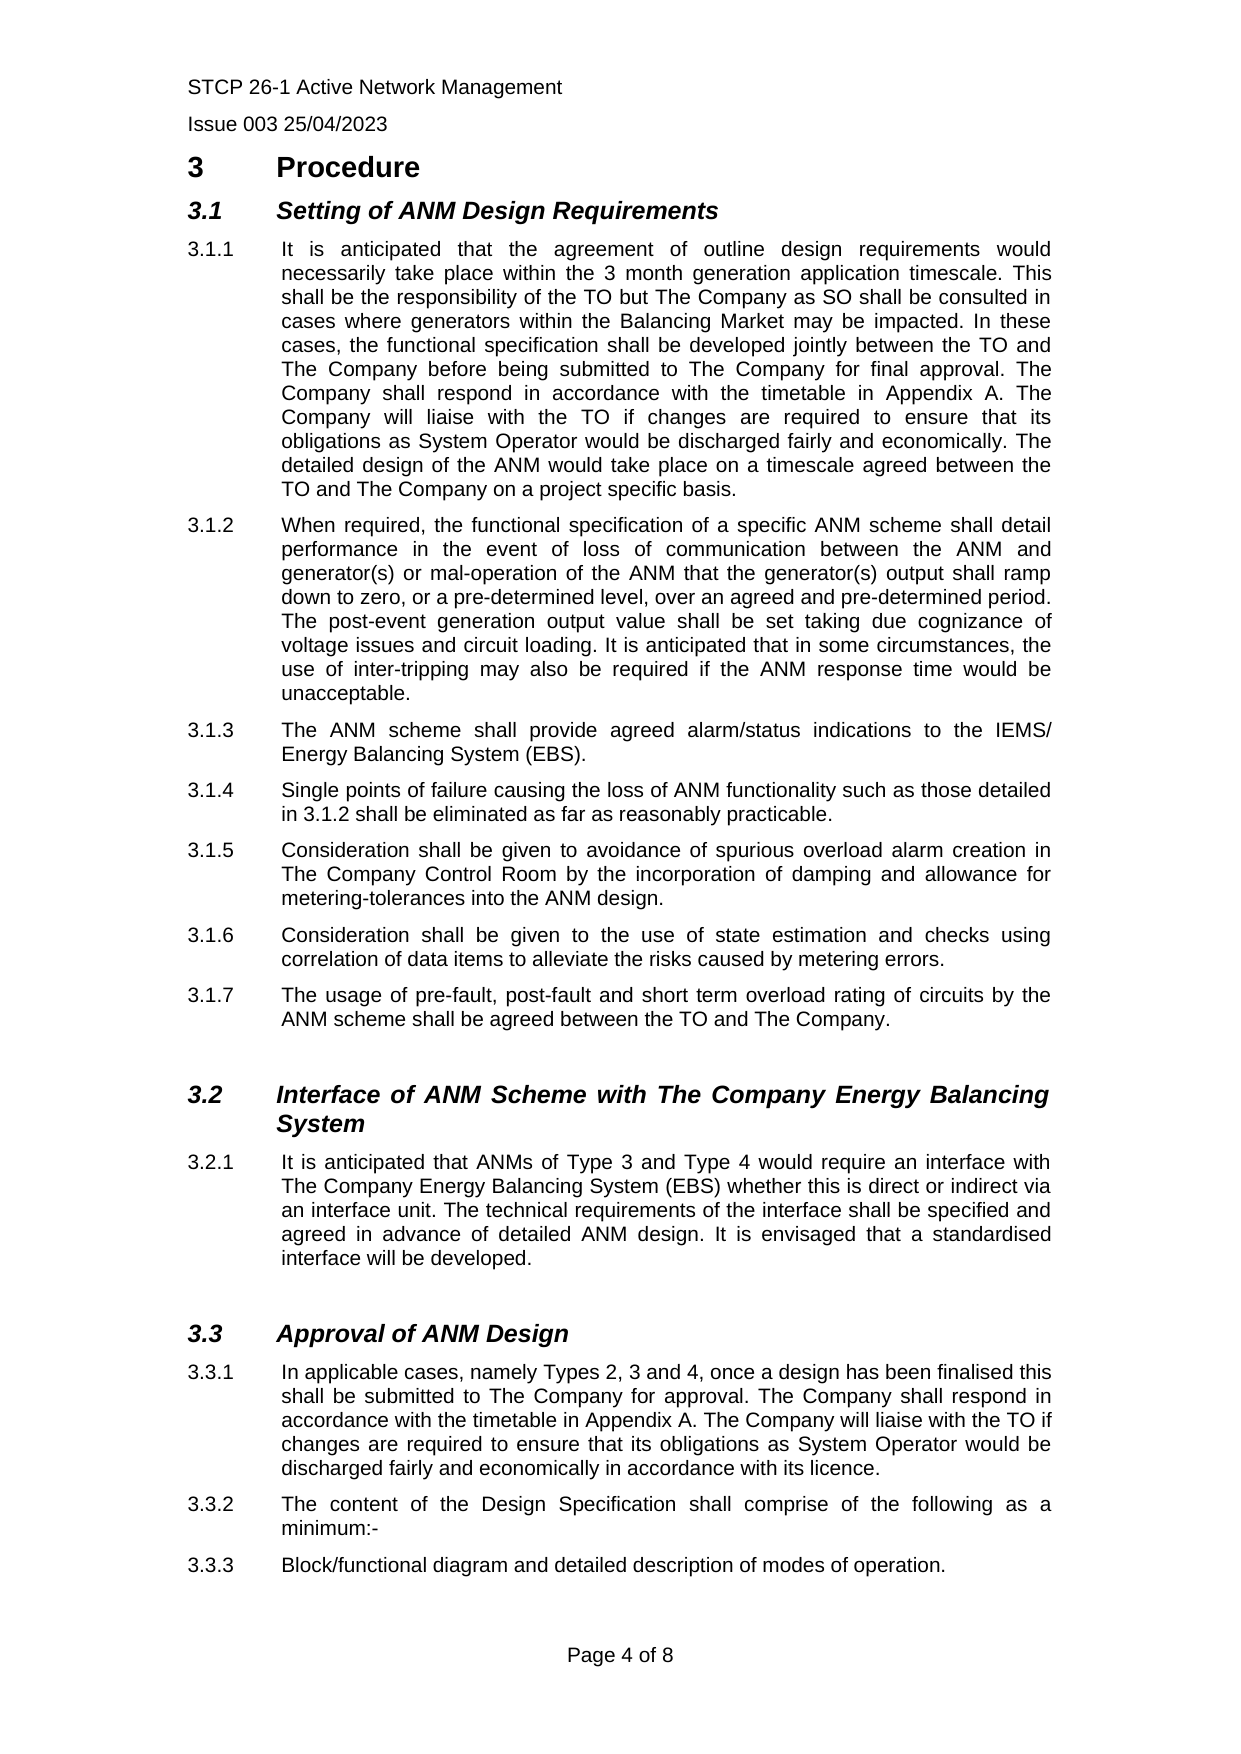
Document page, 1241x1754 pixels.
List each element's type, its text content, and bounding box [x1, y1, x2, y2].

subtitle It is anticipated that ANMs of Type 3 and Type 4 would require an interface with The Company Energy Balancing System (EBS) whether this is direct or indirect via an interface unit. The technical requirements of the interface shall be specified and agreed in advance of detailed ANM design. It is envisaged that a standardised interface will be developed. [187, 1150, 1053, 1270]
subtitle Single points of failure causing the loss of ANM functionality such as those detailed in 3.1.2 shall be eliminated as far as reasonably practicable. [187, 778, 1053, 826]
subtitle It is anticipated that the agreement of outline design requirements would necessarily take place within the 3 month generation application timescale. This shall be the responsibility of the TO but The Company as SO shall be consulted in cases where generators within the Balancing Market may be impacted. In these cases, the functional specification shall be developed jointly between the TO and The Company before being submitted to The Company for final approval. The Company shall respond in accordance with the timetable in Appendix A. The Company will liaise with the TO if changes are required to ensure that its obligations as System Operator would be discharged fairly and economically. The detailed design of the ANM would take place on a timescale agreed between the TO and The Company on a project specific basis. [187, 237, 1053, 501]
subtitle Block/functional diagram and detailed description of modes of operation. [187, 1553, 1053, 1577]
subtitle The ANM scheme shall provide agreed alarm/status indications to the IEMS/ Energy Balancing System (EBS). [187, 717, 1053, 765]
subtitle Approval of ANM Design [187, 1319, 1053, 1347]
subtitle In applicable cases, namely Types 2, 3 and 4, once a design has been finalised this shall be submitted to The Company for approval. The Company shall respond in accordance with the timetable in Appendix A. The Company will liaise with the TO if changes are required to ensure that its obligations as System Operator would be discharged fairly and economically in accordance with its licence. [187, 1360, 1053, 1480]
subtitle Interface of ANM Scheme with The Company Energy Balancing System [187, 1080, 1053, 1137]
subtitle Setting of ANM Design Requirements [187, 196, 1053, 225]
subtitle The usage of pre-fault, post-fault and short term overload rating of circuits by the ANM scheme shall be agreed between the TO and The Company. [187, 983, 1053, 1031]
subtitle Consideration shall be given to avoidance of spurious overload alarm creation in The Company Control Room by the incorporation of damping and allowance for metering-tolerances into the ANM design. [187, 838, 1053, 910]
subtitle The content of the Design Specification shall comprise of the following as a minimum:- [187, 1492, 1053, 1540]
subtitle Consideration shall be given to the use of state estimation and checks using correlation of data items to alleviate the risks caused by metering errors. [187, 923, 1053, 971]
subtitle Procedure [187, 150, 1053, 183]
subtitle When required, the functional specification of a specific ANM scheme shall detail performance in the event of loss of communication between the ANM and generator(s) or mal-operation of the ANM that the generator(s) output shall ramp down to zero, or a pre-determined level, over an agreed and pre-determined period. The post-event generation output value shall be set taking due cognizance of voltage issues and circuit loading. It is anticipated that in some circumstances, the use of inter-tripping may also be required if the ANM response time would be unacceptable. [187, 513, 1053, 705]
